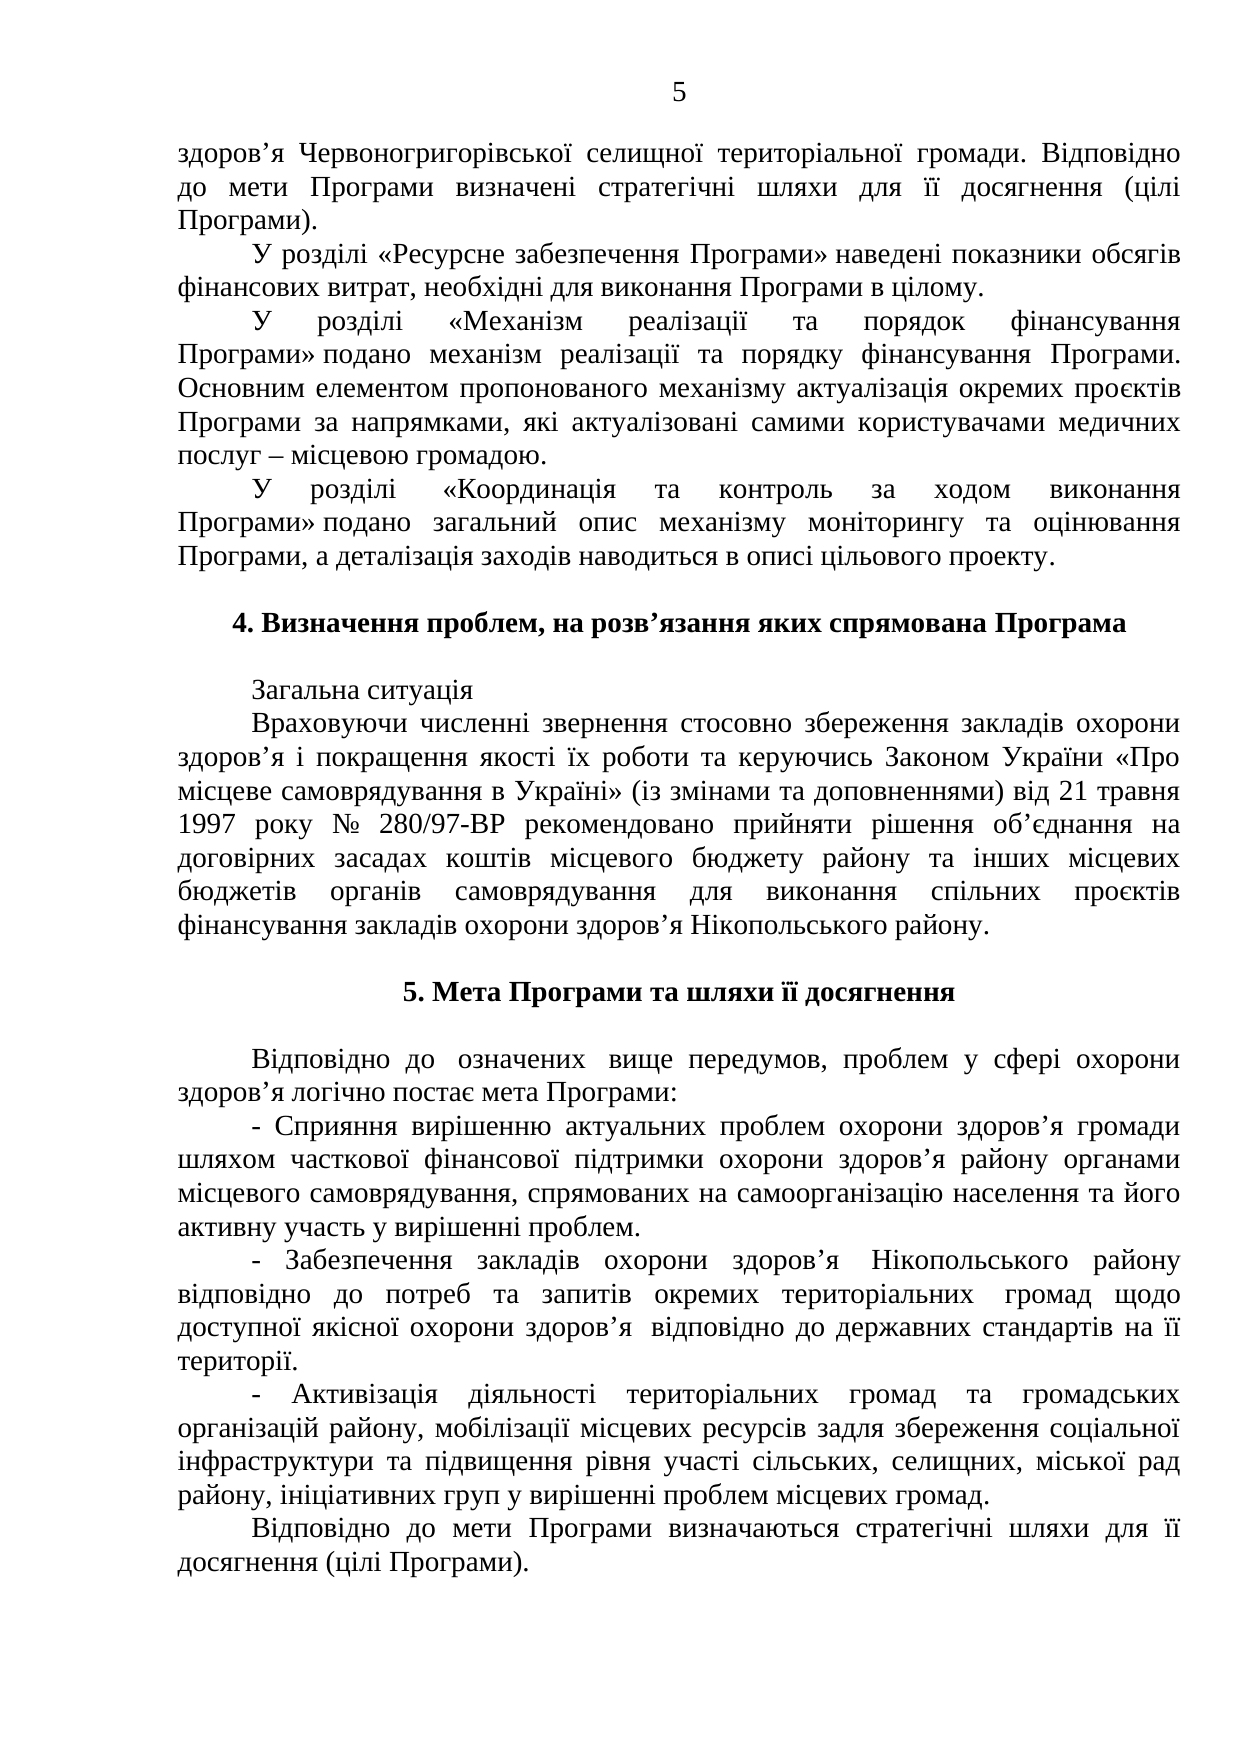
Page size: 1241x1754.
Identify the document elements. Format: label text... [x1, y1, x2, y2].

text У розділі «Ресурсне забезпечення Програми» наведені показники обсягів фінансових витрат, необхідні для виконання Програми в цілому. [177, 236, 1181, 303]
text У розділі «Механізм реалізації та порядок фінансування Програми» подано механізм реалізації та порядку фінансування Програми. Основним елементом пропонованого механізму актуалізація окремих проєктів Програми за напрямками, які актуалізовані самими користувачами медичних послуг – місцевою громадою. [177, 303, 1181, 471]
text Загальна ситуація [177, 672, 1181, 706]
text Відповідно до означених вище передумов, проблем у сфері охорони здоров’я логічно постає мета Програми: [177, 1041, 1181, 1108]
text Відповідно до мети Програми визначаються стратегічні шляхи для її досягнення (цілі Програми). [177, 1511, 1181, 1578]
text - Активізація діяльності територіальних громад та громадських організацій району, мобілізації місцевих ресурсів задля збереження соціальної інфраструктури та підвищення рівня участі сільських, селищних, міської рад району, ініціативних груп у вирішенні проблем місцевих громад. [177, 1376, 1181, 1511]
text Враховуючи численні звернення стосовно збереження закладів охорони здоров’я і покращення якості їх роботи та керуючись Законом України «Про місцеве самоврядування в Україні» (із змінами та доповненнями) від 21 травня 1997 року № 280/97-ВР рекомендовано прийняти рішення об’єднання на договірних засадах коштів місцевого бюджету району та інших місцевих бюджетів органів самоврядування для виконання спільних проєктів фінансування закладів охорони здоров’я Нікопольського району. [177, 706, 1181, 940]
text 5. Мета Програми та шляхи її досягнення [177, 974, 1181, 1007]
text - Сприяння вирішенню актуальних проблем охорони здоров’я громади шляхом часткової фінансової підтримки охорони здоров’я району органами місцевого самоврядування, спрямованих на самоорганізацію населення та його активну участь у вирішенні проблем. [177, 1108, 1181, 1242]
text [177, 135, 1181, 236]
text У розділі «Координація та контроль за ходом виконання Програми» подано загальний опис механізму моніторингу та оцінювання Програми, а деталізація заходів наводиться в описі цільового проекту. [177, 471, 1181, 571]
text 4. Визначення проблем, на розв’язання яких спрямована Програма [177, 605, 1181, 638]
text - Забезпечення закладів охорони здоров’я Нікопольського району відповідно до потреб та запитів окремих територіальних громад щодо доступної якісної охорони здоров’я відповідно до державних стандартів на її території. [177, 1242, 1181, 1376]
